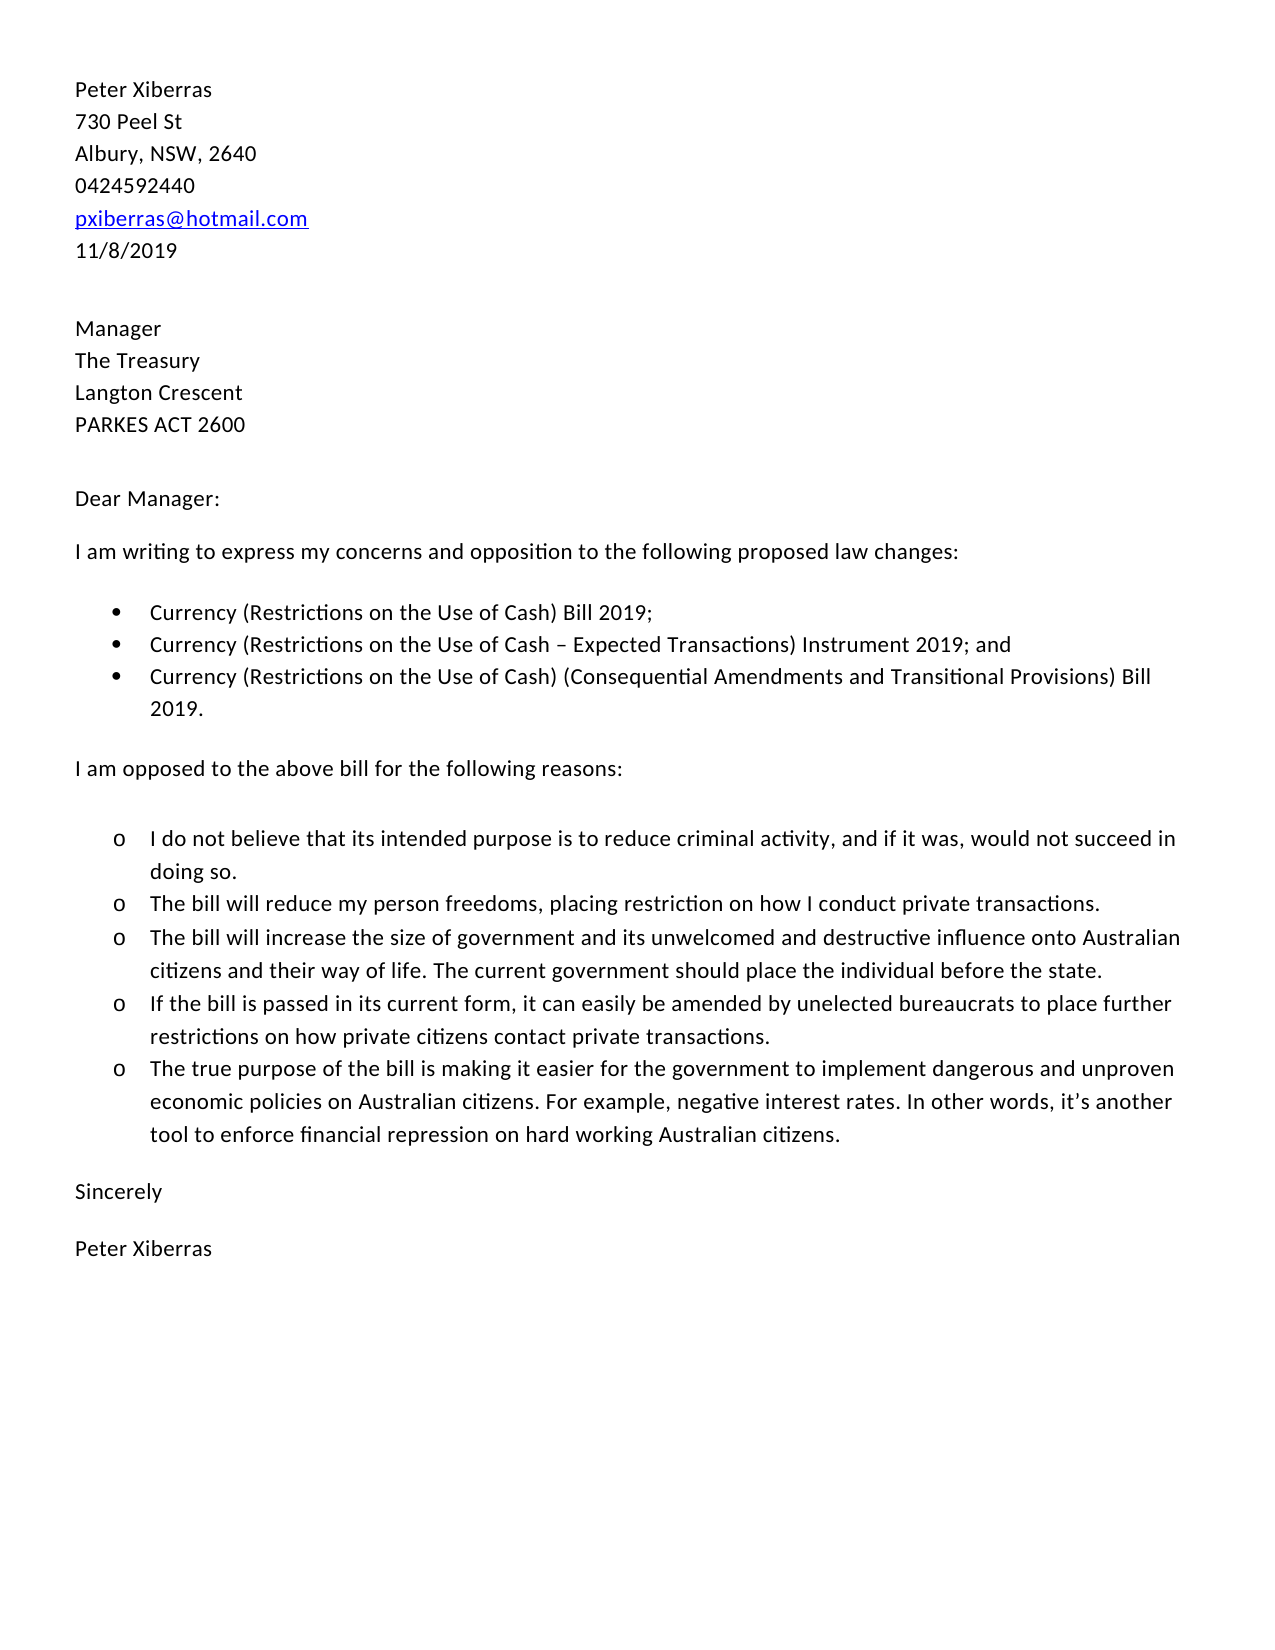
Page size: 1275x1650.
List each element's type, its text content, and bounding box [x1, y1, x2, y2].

text pxiberras@hotmail.com [75, 204, 1200, 232]
list Currency (Restrictions on the Use of Cash – Expected Transactions) Instrument 2019; and [112, 630, 1200, 658]
text 0424592440 [75, 172, 1200, 199]
list The true purpose of the bill is making it easier for the government to implement dangerous and unproven economic policies on Australian citizens. For example, negative interest rates. In other words, it’s another tool to enforce financial repression on hard working Australian citizens. [112, 1054, 1200, 1148]
text Sincerely [75, 1177, 1200, 1205]
text Langton Crescent [75, 378, 1200, 406]
list I do not believe that its intended purpose is to reduce criminal activity, and if it was, would not succeed in doing so. [112, 824, 1200, 885]
text I am opposed to the above bill for the following reasons: [75, 754, 1200, 782]
list The bill will reduce my person freedoms, placing restriction on how I conduct private transactions. [112, 889, 1200, 919]
list The bill will increase the size of government and its unwelcomed and destructive influence onto Australian citizens and their way of life. The current government should place the individual before the state. [112, 923, 1200, 984]
text 730 Peel St [75, 107, 1200, 135]
text I am writing to express my concerns and opposition to the following proposed law changes: [75, 537, 1200, 565]
list Currency (Restrictions on the Use of Cash) Bill 2019; [112, 598, 1200, 626]
text PARKES ACT 2600 [75, 411, 1200, 438]
list If the bill is passed in its current form, it can easily be amended by unelected bureaucrats to place further restrictions on how private citizens contact private transactions. [112, 989, 1200, 1050]
text The Treasury [75, 346, 1200, 374]
list Currency (Restrictions on the Use of Cash) (Consequential Amendments and Transitional Provisions) Bill 2019. [112, 662, 1200, 722]
text Dear : [75, 484, 1200, 512]
text Albury, NSW, 2640 [75, 139, 1200, 167]
